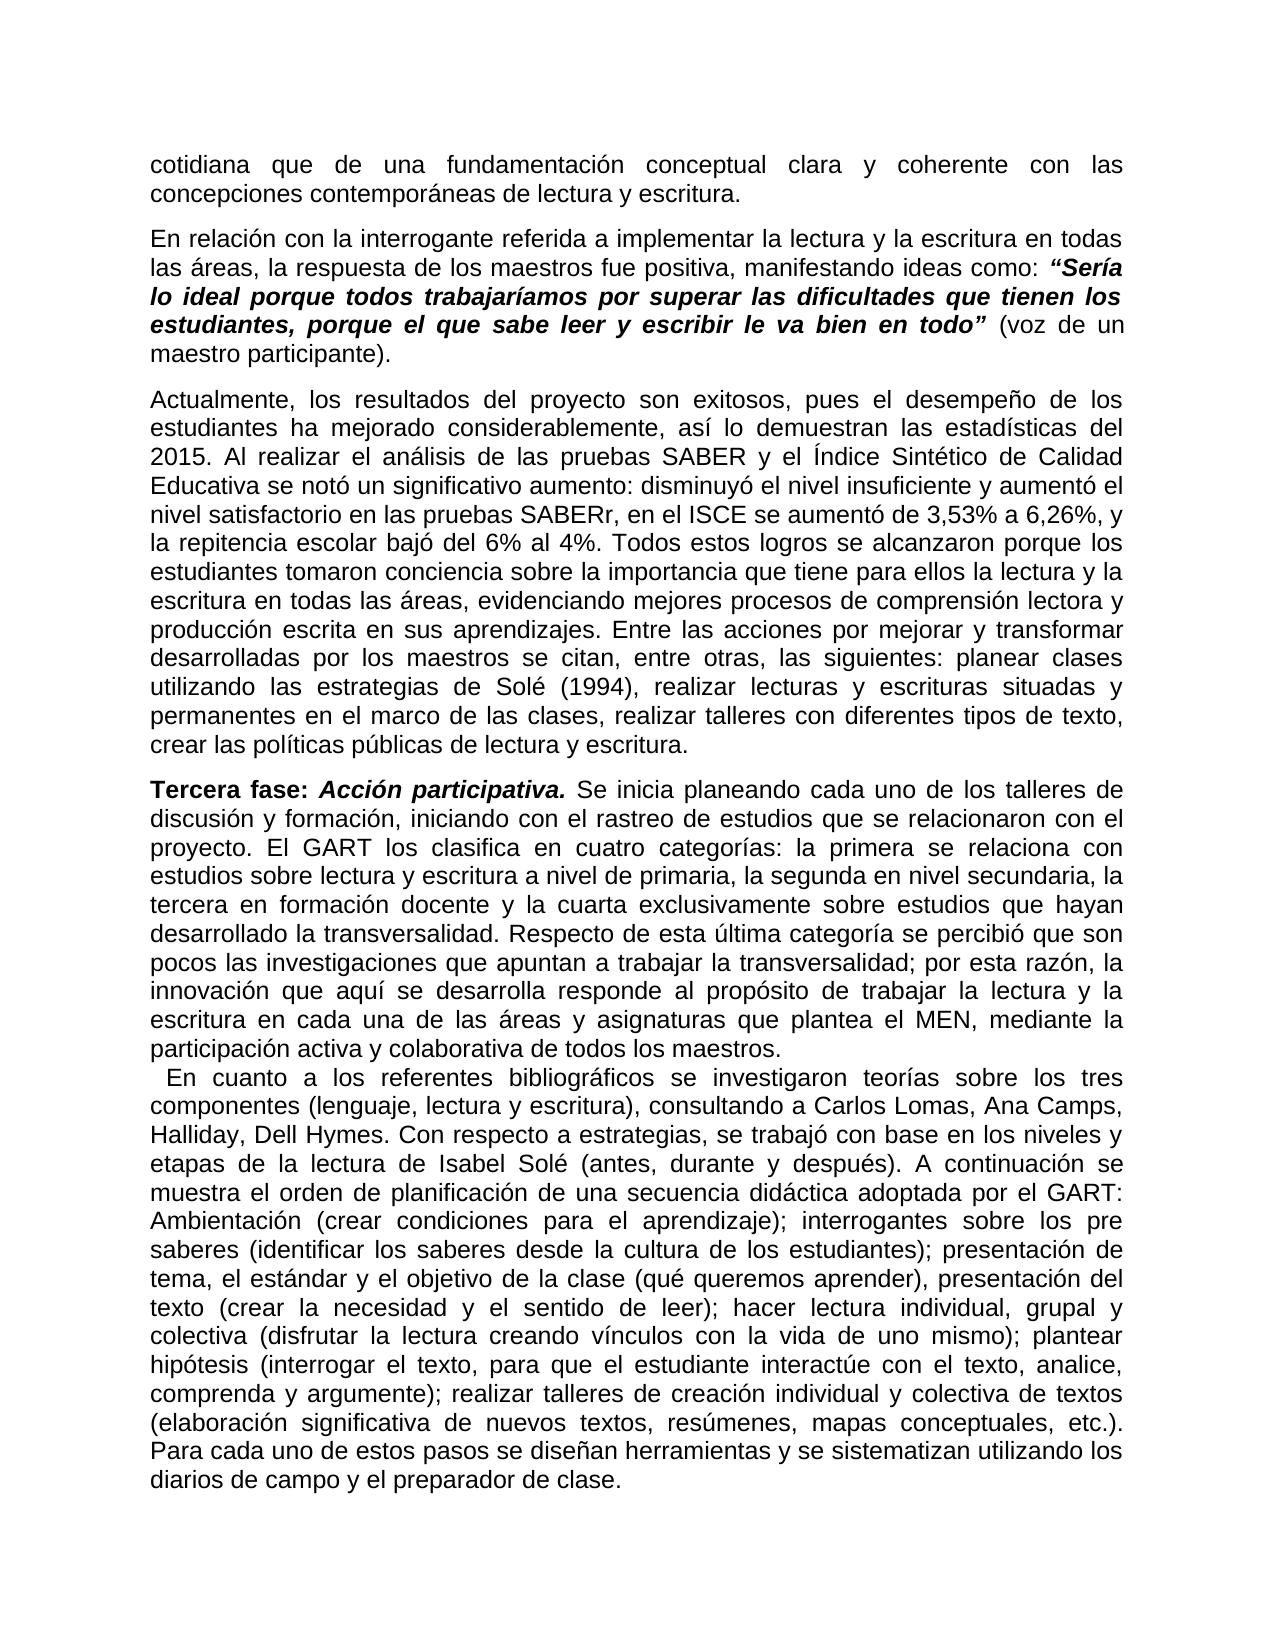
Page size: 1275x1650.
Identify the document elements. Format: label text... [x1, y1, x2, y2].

list Tercera fase: Acción participativa. Se inicia planeando cada uno de los talleres de discusión y formación, iniciando con el rastreo de estudios que se relacionaron con el proyecto. El GART los clasifica en cuatro categorías: la primera se relaciona con estudios sobre lectura y escritura a nivel de primaria, la segunda en nivel secundaria, la tercera en formación docente y la cuarta exclusivamente sobre estudios que hayan desarrollado la transversalidad. Respecto de esta última categoría se percibió que son pocos las investigaciones que apuntan a trabajar la transversalidad; por esta razón, la innovación que aquí se desarrolla responde al propósito de trabajar la lectura y la escritura en cada una de las áreas y asignaturas que plantea el MEN, mediante la participación activa y colaborativa de todos los maestros. [150, 775, 1125, 1062]
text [150, 150, 1125, 207]
text Actualmente, los resultados del proyecto son exitosos, pues el desempeño de los estudiantes ha mejorado considerablemente, así lo demuestran las estadísticas del 2015. Al realizar el análisis de las pruebas SABER y el Índice Sintético de Calidad Educativa se notó un significativo aumento: disminuyó el nivel insuficiente y aumentó el nivel satisfactorio en las pruebas SABERr, en el ISCE se aumentó de 3,53% a 6,26%, y la repitencia escolar bajó del 6% al 4%. Todos estos logros se alcanzaron porque los estudiantes tomaron conciencia sobre la importancia que tiene para ellos la lectura y la escritura en todas las áreas, evidenciando mejores procesos de comprensión lectora y producción escrita en sus aprendizajes. Entre las acciones por mejorar y transformar desarrolladas por los maestros se citan, entre otras, las siguientes: planear clases utilizando las estrategias de Solé (1994), realizar lecturas y escrituras situadas y permanentes en el marco de las clases, realizar talleres con diferentes tipos de texto, crear las políticas públicas de lectura y escritura. [150, 384, 1125, 758]
text En relación con la interrogante referida a implementar la lectura y la escritura en todas las áreas, la respuesta de los maestros fue positiva, manifestando ideas como: “Sería lo ideal porque todos trabajaríamos por superar las dificultades que tienen los estudiantes, porque el que sabe leer y escribir le va bien en todo” (voz de un maestro participante). [150, 224, 1125, 368]
list En cuanto a los referentes bibliográficos se investigaron teorías sobre los tres componentes (lenguaje, lectura y escritura), consultando a Carlos Lomas, Ana Camps, Halliday, Dell Hymes. Con respecto a estrategias, se trabajó con base en los niveles y etapas de la lectura de Isabel Solé (antes, durante y después). A continuación se muestra el orden de planificación de una secuencia didáctica adoptada por el GART: Ambientación (crear condiciones para el aprendizaje); interrogantes sobre los pre saberes (identificar los saberes desde la cultura de los estudiantes); presentación de tema, el estándar y el objetivo de la clase (qué queremos aprender), presentación del texto (crear la necesidad y el sentido de leer); hacer lectura individual, grupal y colectiva (disfrutar la lectura creando vínculos con la vida de uno mismo); plantear hipótesis (interrogar el texto, para que el estudiante interactúe con el texto, analice, comprenda y argumente); realizar talleres de creación individual y colectiva de textos (elaboración significativa de nuevos textos, resúmenes, mapas conceptuales, etc.). Para cada uno de estos pasos se diseñan herramientas y se sistematizan utilizando los diarios de campo y el preparador de clase. [150, 1062, 1125, 1494]
